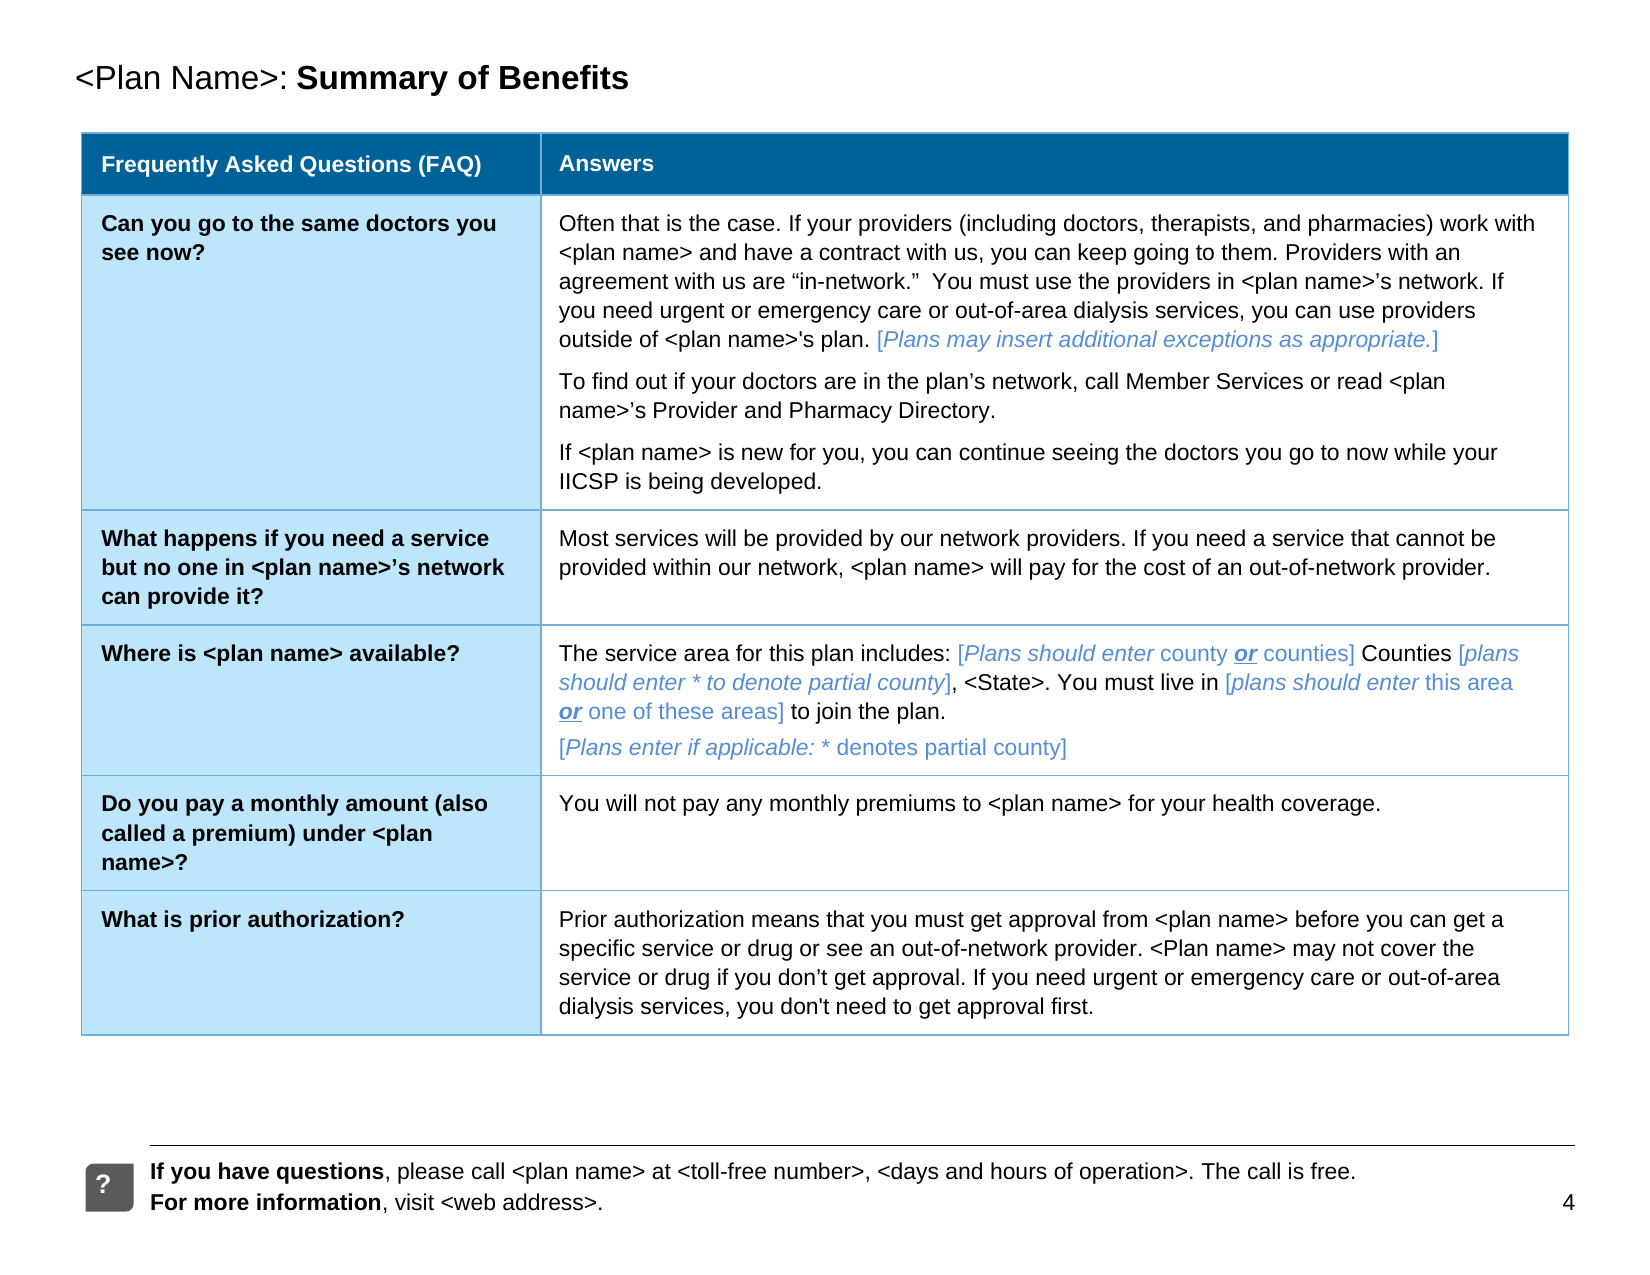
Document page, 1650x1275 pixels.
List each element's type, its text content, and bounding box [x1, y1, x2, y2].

table_cell Can you go to the same doctors you see now? [82, 196, 540, 509]
table_header Frequently Asked Questions (FAQ) [82, 134, 540, 194]
table_cell Prior authorization means that you must get approval from <plan name> before you can get a specific service or drug or see an out-of-network provider. <Plan name> may not cover the service or drug if you don’t get approval. If you need urgent or emergency care or out-of-area dialysis services, you don't need to get approval first. [542, 891, 1568, 1034]
table_header Answers [542, 134, 1568, 194]
table_cell Most services will be provided by our network providers. If you need a service that cannot be provided within our network, <plan name> will pay for the cost of an out-of-network provider. [542, 511, 1568, 624]
table_cell Where is <plan name> available? [82, 626, 540, 775]
table_cell Often that is the case. If your providers (including doctors, therapists, and pharmacies) work with <plan name> and have a contract with us, you can keep going to them. Providers with an agreement with us are “in-network.” You must use the providers in <plan name>’s network. If you need urgent or emergency care or out-of-area dialysis services, you can use providers outside of <plan name>'s plan. [Plans may insert additional exceptions as appropriate.] To find out if your doctors are in the plan’s network, call Member Services or read <plan name>’s Provider and Pharmacy Directory. If <plan name> is new for you, you can continue seeing the doctors you go to now while your IICSP is being developed. [542, 196, 1568, 509]
table_cell Do you pay a monthly amount (also called a premium) under <plan name>? [82, 776, 540, 890]
table_cell You will not pay any monthly premiums to <plan name> for your health coverage. [542, 776, 1568, 890]
table_cell What happens if you need a service but no one in <plan name>’s network can provide it? [82, 511, 540, 624]
table_cell What is prior authorization? [82, 891, 540, 1034]
table_cell The service area for this plan includes: [Plans should enter county or counties] Counties [plans should enter * to denote partial county], <State>. You must live in [plans should enter this area or one of these areas] to join the plan. [Plans enter if applicable: * denotes partial county] [542, 626, 1568, 775]
